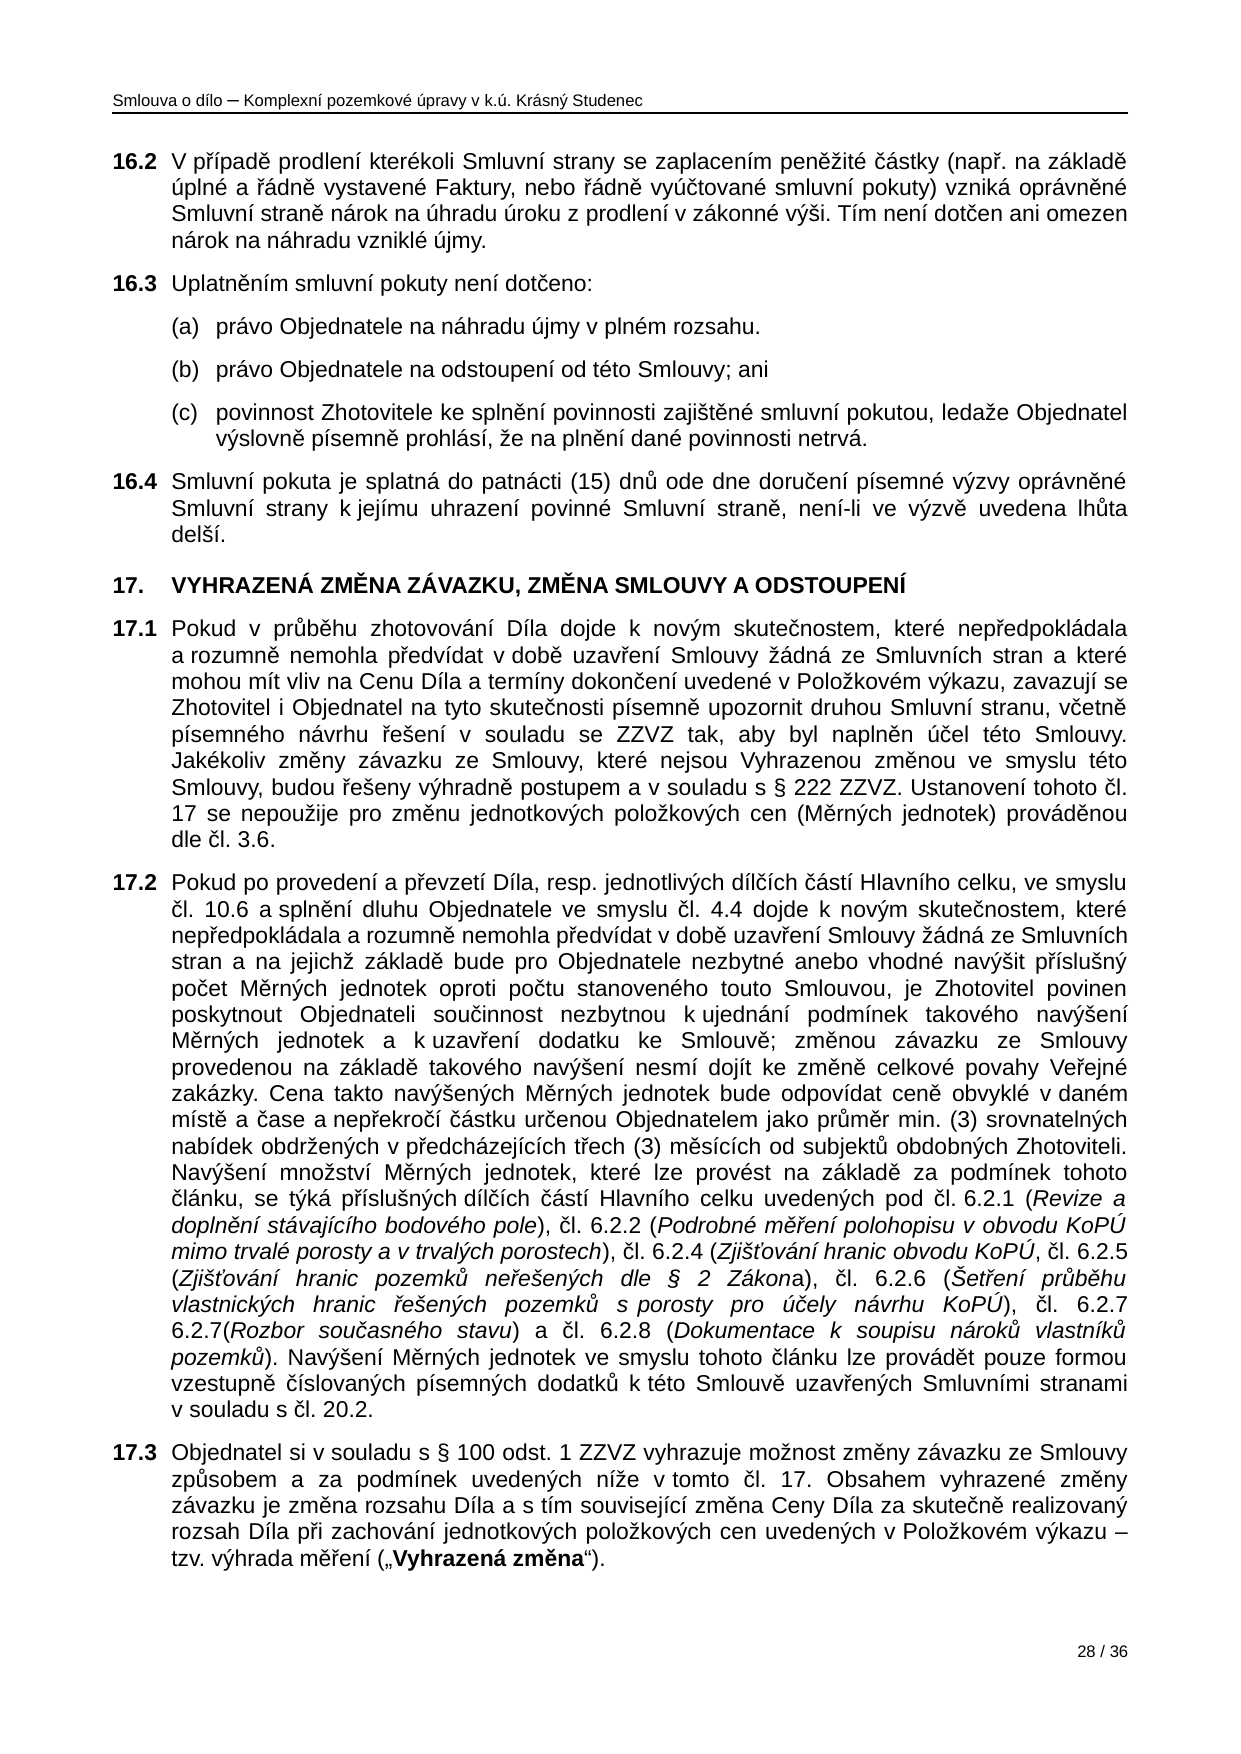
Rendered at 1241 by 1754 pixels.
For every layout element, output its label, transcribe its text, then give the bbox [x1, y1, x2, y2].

list právo Objednatele na náhradu újmy v plném rozsahu. [171, 313, 1128, 339]
text Objednatel si v souladu s § 100 odst. 1 ZZVZ vyhrazuje možnost změny závazku ze Smlouvy způsobem a za podmínek uvedených níže v tomto čl. 17. Obsahem vyhrazené změny závazku je změna rozsahu Díla a s tím související změna Ceny Díla za skutečně realizovaný rozsah Díla při zachování jednotkových položkových cen uvedených v Položkovém výkazu – tzv. výhrada měření („Vyhrazená změna“). [112, 1439, 1128, 1571]
text Pokud po provedení a převzetí Díla, resp. jednotlivých dílčích částí Hlavního celku, ve smyslu čl. 10.6 a splnění dluhu Objednatele ve smyslu čl. 4.4 dojde k novým skutečnostem, které nepředpokládala a rozumně nemohla předvídat v době uzavření Smlouvy žádná ze Smluvních stran a na jejichž základě bude pro Objednatele nezbytné anebo vhodné navýšit příslušný počet Měrných jednotek oproti počtu stanoveného touto Smlouvou, je Zhotovitel povinen poskytnout Objednateli součinnost nezbytnou k ujednání podmínek takového navýšení Měrných jednotek a k uzavření dodatku ke Smlouvě; změnou závazku ze Smlouvy provedenou na základě takového navýšení nesmí dojít ke změně celkové povahy Veřejné zakázky. Cena takto navýšených Měrných jednotek bude odpovídat ceně obvyklé v daném místě a čase a nepřekročí částku určenou Objednatelem jako průměr min. (3) srovnatelných nabídek obdržených v předcházejících třech (3) měsících od subjektů obdobných Zhotoviteli. Navýšení množství Měrných jednotek, které lze provést na základě za podmínek tohoto článku, se týká příslušných dílčích částí Hlavního celku uvedených pod čl. 6.2.1 (Revize a doplnění stávajícího bodového pole), čl. 6.2.2 (Podrobné měření polohopisu v obvodu KoPÚ mimo trvalé porosty a v trvalých porostech), čl. 6.2.4 (Zjišťování hranic obvodu KoPÚ, čl. 6.2.5 (Zjišťování hranic pozemků neřešených dle § 2 Zákona), čl. 6.2.6 (Šetření průběhu vlastnických hranic řešených pozemků s porosty pro účely návrhu KoPÚ), čl. 6.2.7 (Rozbor současného stavu) a čl. 6.2.8 (Dokumentace k soupisu nároků vlastníků pozemků). Navýšení Měrných jednotek ve smyslu tohoto článku lze provádět pouze formou vzestupně číslovaných písemných dodatků k této Smlouvě uzavřených Smluvními stranami v souladu s čl. 20.2. [112, 869, 1128, 1423]
text Pokud v průběhu zhotovování Díla dojde k novým skutečnostem, které nepředpokládala a rozumně nemohla předvídat v době uzavření Smlouvy žádná ze Smluvních stran a které mohou mít vliv na Cenu Díla a termíny dokončení uvedené v Položkovém výkazu, zavazují se Zhotovitel i Objednatel na tyto skutečnosti písemně upozornit druhou Smluvní stranu, včetně písemného návrhu řešení v souladu se ZZVZ tak, aby byl naplněn účel této Smlouvy. Jakékoliv změny závazku ze Smlouvy, které nejsou Vyhrazenou změnou ve smyslu této Smlouvy, budou řešeny výhradně postupem a v souladu s § 222 ZZVZ. Ustanovení tohoto čl. 17 se nepoužije pro změnu jednotkových položkových cen (Měrných jednotek) prováděnou dle čl. 3.6. [112, 615, 1128, 852]
text V případě prodlení kterékoli Smluvní strany se zaplacením peněžité částky (např. na základě úplné a řádně vystavené Faktury, nebo řádně vyúčtované smluvní pokuty) vzniká oprávněné Smluvní straně nárok na úhradu úroku z prodlení v zákonné výši. Tím není dotčen ani omezen nárok na náhradu vzniklé újmy. [112, 148, 1128, 253]
list povinnost Zhotovitele ke splnění povinnosti zajištěné smluvní pokutou, ledaže Objednatel výslovně písemně prohlásí, že na plnění dané povinnosti netrvá. [171, 399, 1128, 452]
text Smluvní pokuta je splatná do patnácti (15) dnů ode dne doručení písemné výzvy oprávněné Smluvní strany k jejímu uhrazení povinné Smluvní straně, není-li ve výzvě uvedena lhůta delší. [112, 468, 1128, 547]
list právo Objednatele na odstoupení od této Smlouvy; ani [171, 356, 1128, 382]
text Uplatněním smluvní pokuty není dotčeno: [112, 270, 1128, 296]
text Vyhrazená změna závazku, změna smlouvy a odstoupení [112, 572, 1128, 599]
